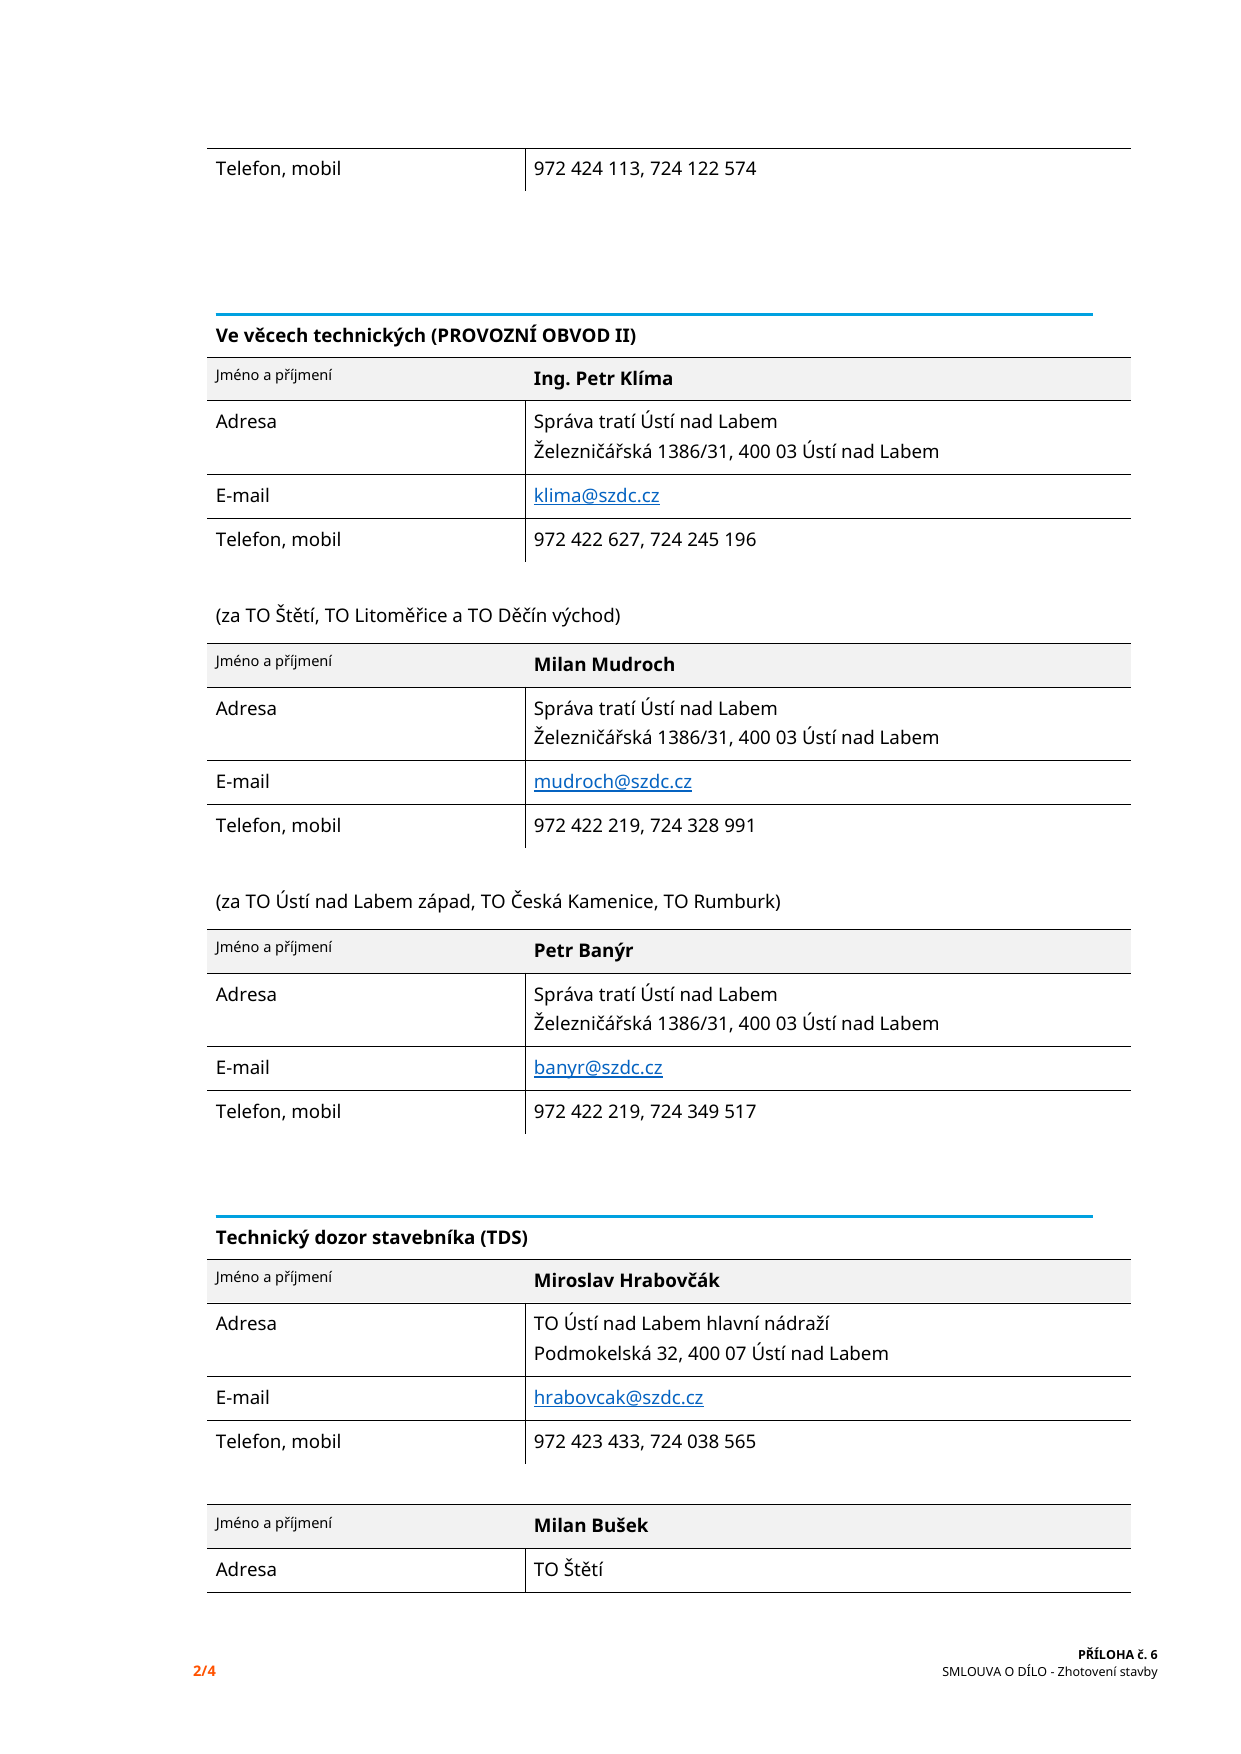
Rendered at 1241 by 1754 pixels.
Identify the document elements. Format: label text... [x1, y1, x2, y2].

table_cell Telefon, mobil [207, 519, 525, 562]
table_cell TO Ústí nad Labem hlavní nádraží Podmokelská 32, 400 07 Ústí nad Labem [526, 1304, 1131, 1376]
table_cell 972 422 627, 724 245 196 [526, 519, 1131, 562]
table_cell hrabovcak@szdc.cz [526, 1377, 1131, 1420]
table_header Jméno a příjmení [207, 644, 526, 687]
table_cell Adresa [207, 1304, 525, 1376]
table_header Ing. Petr Klíma [526, 358, 1131, 400]
table_cell E-mail [207, 475, 525, 518]
table_header Jméno a příjmení [207, 1260, 526, 1302]
table_cell Adresa [207, 401, 525, 474]
table_cell 972 424 113, 724 122 574 [526, 149, 1131, 191]
table_cell E-mail [207, 1047, 525, 1090]
table_header Jméno a příjmení [207, 1505, 526, 1548]
text Ve věcech technických (PROVOZNÍ OBVOD II) [216, 316, 1093, 348]
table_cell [526, 401, 1131, 474]
table_header Milan Mudroch [526, 644, 1131, 687]
text (za TO Ústí nad Labem západ, TO Česká Kamenice, TO Rumburk) [216, 888, 1093, 914]
table_header Jméno a příjmení [207, 930, 526, 973]
table_cell klima@szdc.cz [526, 475, 1131, 518]
table_cell Telefon, mobil [207, 1421, 525, 1464]
text (za TO Štětí, TO Litoměřice a TO Děčín východ) [216, 602, 1093, 628]
table_cell Adresa [207, 974, 525, 1046]
table_header Miroslav Hrabovčák [526, 1260, 1131, 1302]
table_cell Adresa [207, 688, 525, 760]
table_cell 972 422 219, 724 328 991 [526, 805, 1131, 848]
table_cell E-mail [207, 761, 525, 804]
table_header Milan Bušek [526, 1505, 1131, 1548]
table_cell Správa tratí Ústí nad Labem Železničářská 1386/31, 400 03 Ústí nad Labem [526, 974, 1131, 1046]
table_cell Správa tratí Ústí nad Labem Železničářská 1386/31, 400 03 Ústí nad Labem [526, 688, 1131, 760]
table_cell Telefon, mobil [207, 149, 525, 191]
text Technický dozor stavebníka (TDS) [216, 1218, 1093, 1250]
table_cell mudroch@szdc.cz [526, 761, 1131, 804]
table_header Petr Banýr [526, 930, 1131, 973]
table_cell E-mail [207, 1377, 525, 1420]
table_cell Telefon, mobil [207, 805, 525, 848]
table_cell 972 422 219, 724 349 517 [526, 1091, 1131, 1134]
table_cell banyr@szdc.cz [526, 1047, 1131, 1090]
table_header Jméno a příjmení [207, 358, 526, 400]
table_cell 972 423 433, 724 038 565 [526, 1421, 1131, 1464]
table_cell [526, 1549, 1131, 1592]
table_cell Telefon, mobil [207, 1091, 525, 1134]
table_cell Adresa [207, 1549, 525, 1592]
